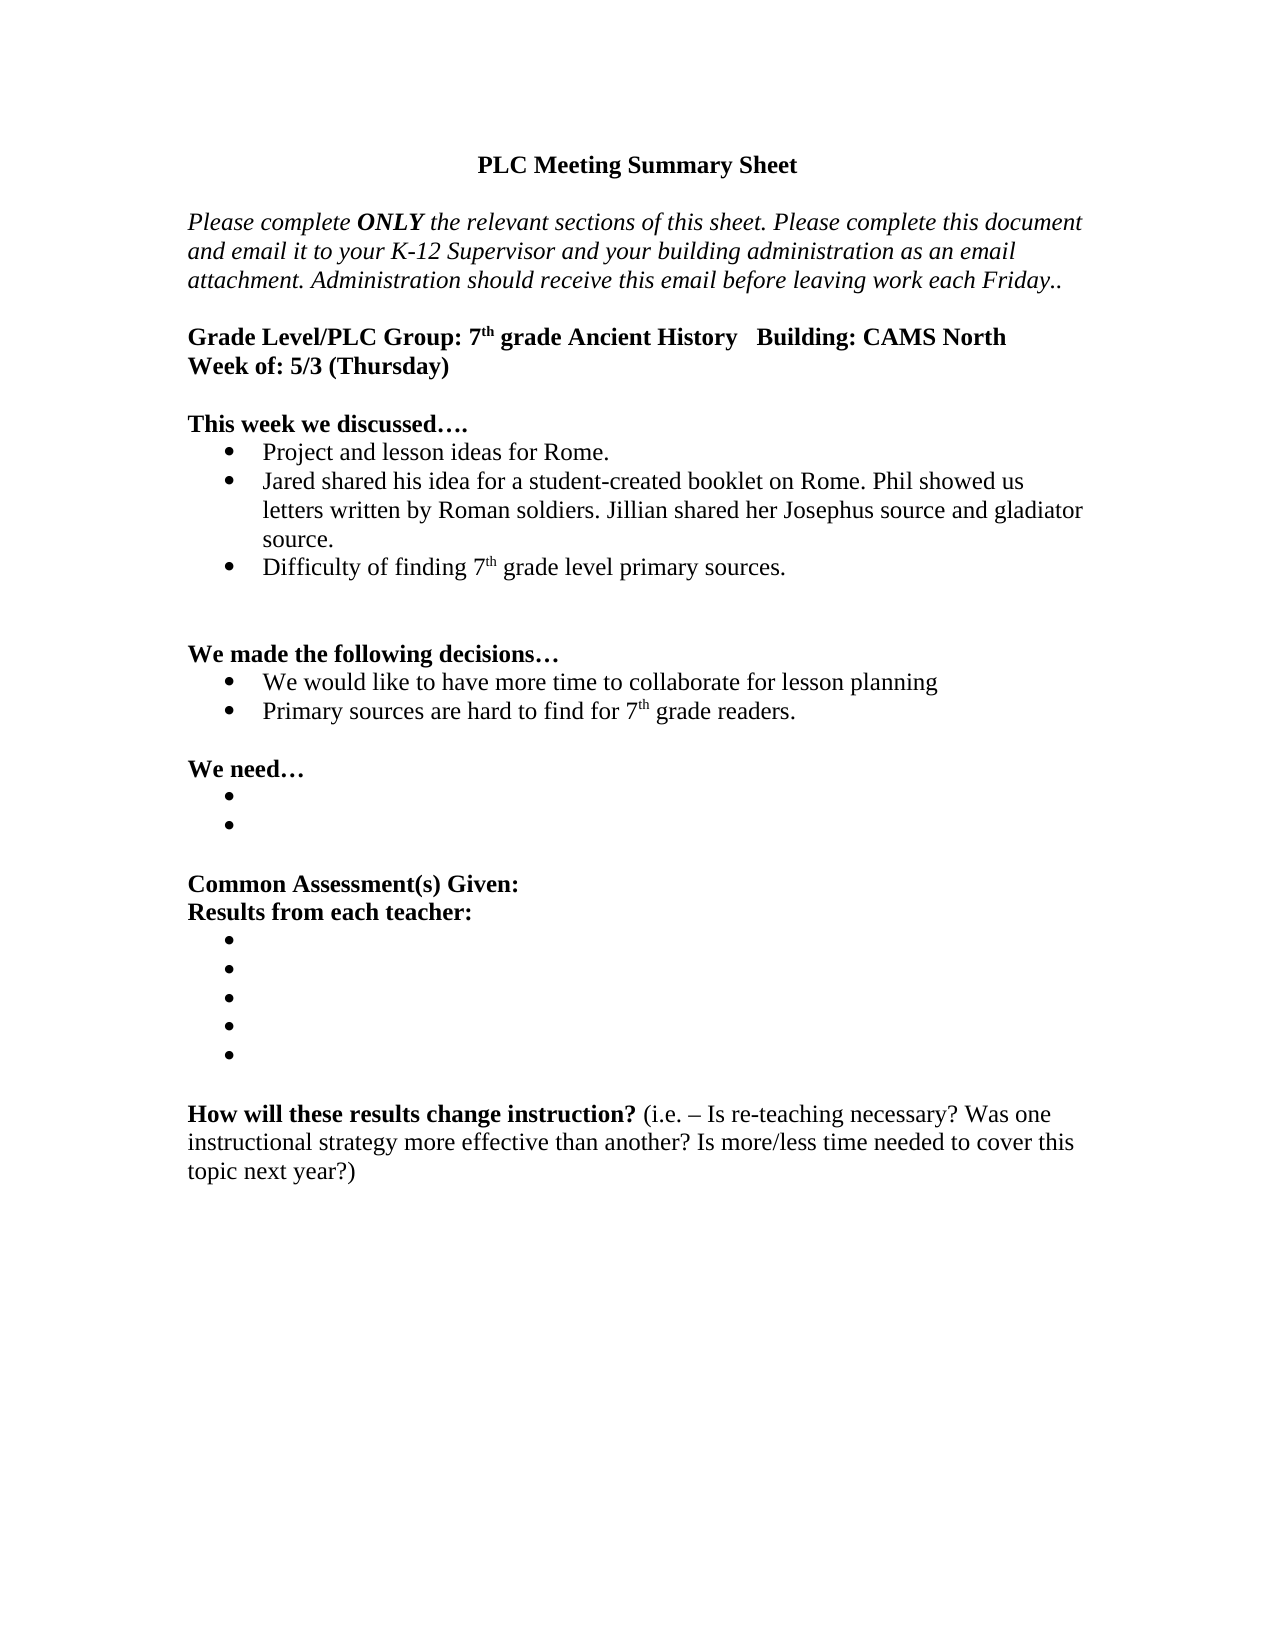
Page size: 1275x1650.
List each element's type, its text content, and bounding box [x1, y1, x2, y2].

list Project and lesson ideas for Rome. [225, 437, 1087, 466]
text This week we discussed…. [187, 409, 1087, 437]
subtitle We need… [187, 754, 1087, 782]
text Common Assessment(s) Given: [187, 869, 1087, 897]
subtitle We made the following decisions… [187, 639, 1087, 667]
text Please complete ONLY the relevant sections of this sheet. Please complete this document and email it to your K-12 Supervisor and your building administration as an email attachment. Administration should receive this email before leaving work each Friday.. [187, 207, 1087, 294]
list Difficulty of finding 7th grade level primary sources. [225, 552, 1087, 581]
text Results from each teacher: [187, 897, 1087, 926]
title PLC Meeting Summary Sheet [187, 150, 1087, 179]
text Week of: 5/3 (Thursday) [187, 351, 1087, 380]
text How will these results change instruction? (i.e. – Is re-teaching necessary? Was one instructional strategy more effective than another? Is more/less time needed to cover this topic next year?) [187, 1099, 1087, 1185]
list We would like to have more time to collaborate for lesson planning [225, 667, 1087, 696]
list Primary sources are hard to find for 7th grade readers. [225, 696, 1087, 725]
list Jared shared his idea for a student-created booklet on Rome. Phil showed us letters written by Roman soldiers. Jillian shared her Josephus source and gladiator source. [225, 466, 1087, 552]
subtitle Grade Level/PLC Group: 7th grade Ancient History Building: CAMS North [187, 322, 1087, 351]
